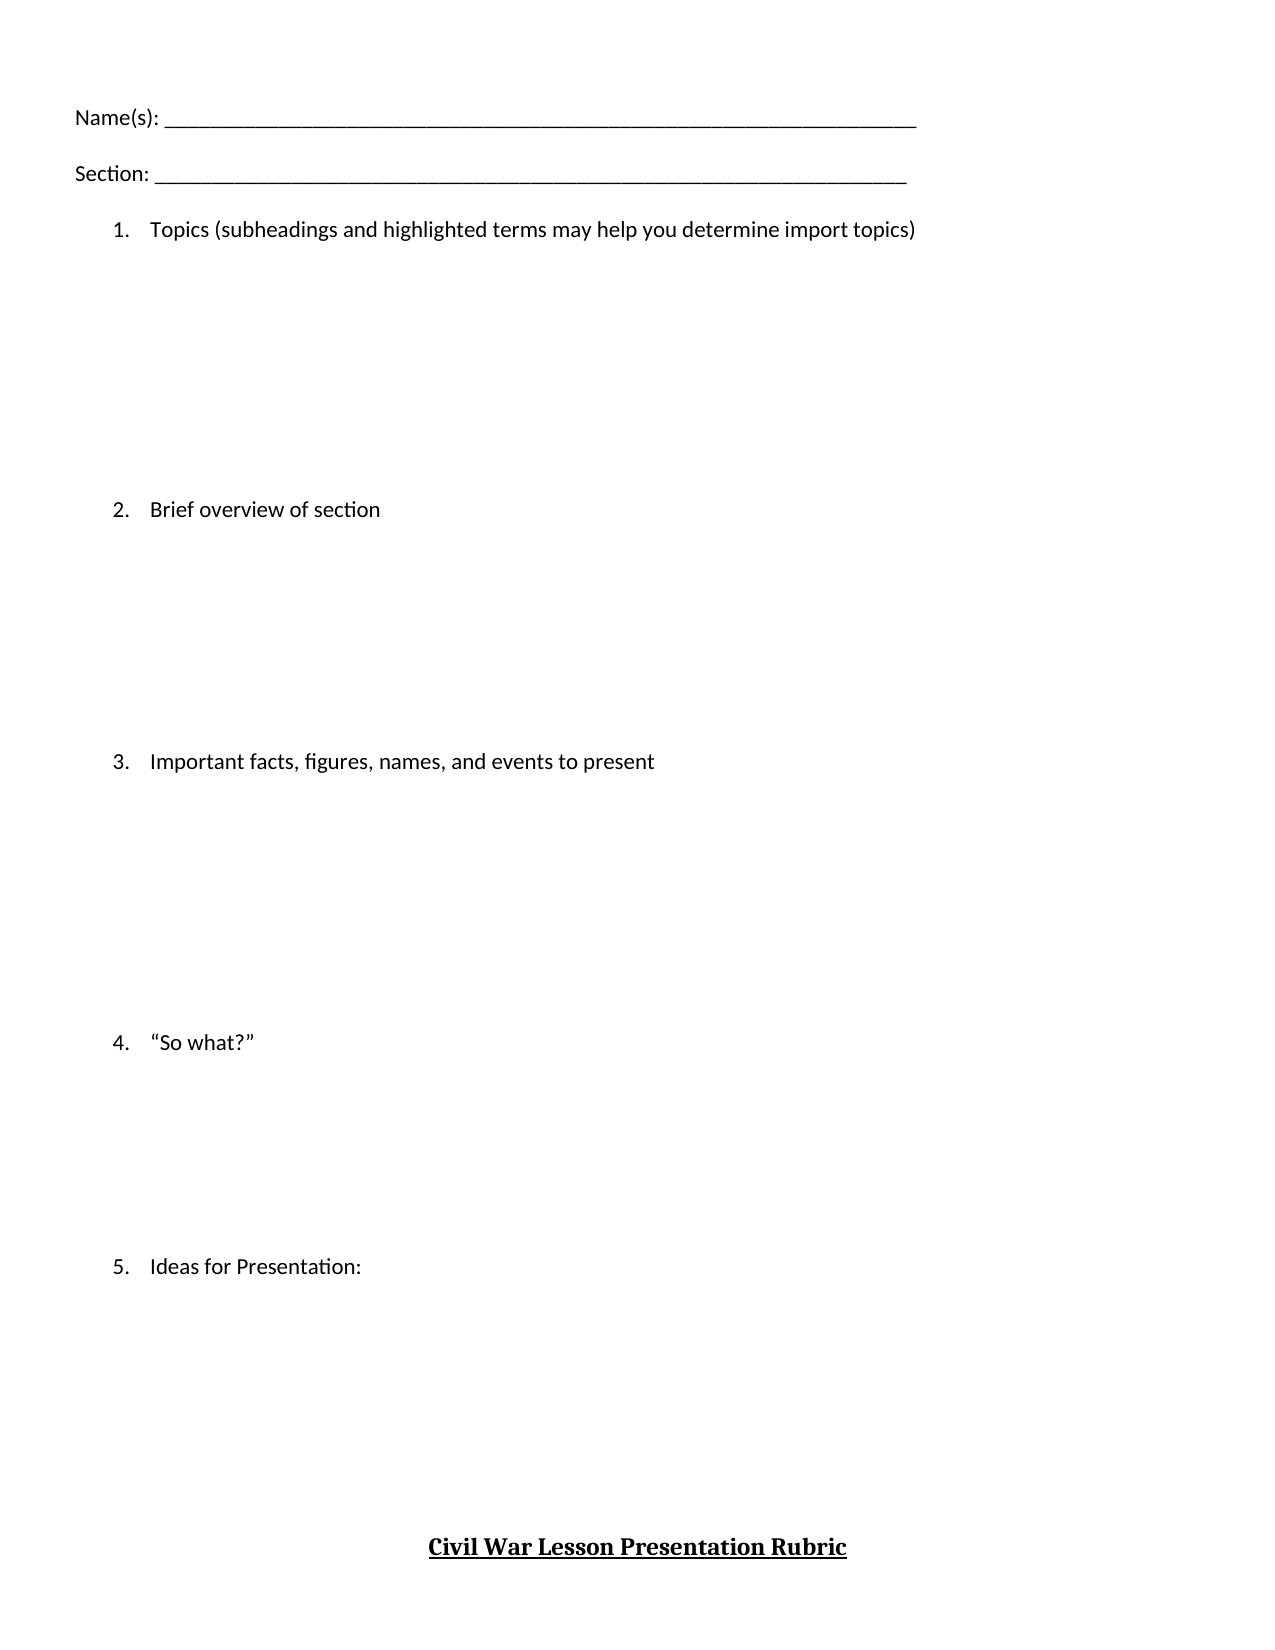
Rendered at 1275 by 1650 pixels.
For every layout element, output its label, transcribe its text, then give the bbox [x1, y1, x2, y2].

text Name(s): __________________________________________________________________ [75, 103, 1200, 131]
list “So what?” [112, 1028, 1200, 1056]
list Important facts, figures, names, and events to present [112, 747, 1200, 776]
text Civil War Lesson Presentation Rubric [75, 1533, 1200, 1562]
text Section: __________________________________________________________________ [75, 159, 1200, 187]
list Ideas for Presentation: [112, 1252, 1200, 1280]
list Brief overview of section [112, 495, 1200, 523]
list Topics (subheadings and highlighted terms may help you determine import topics) [112, 215, 1200, 243]
